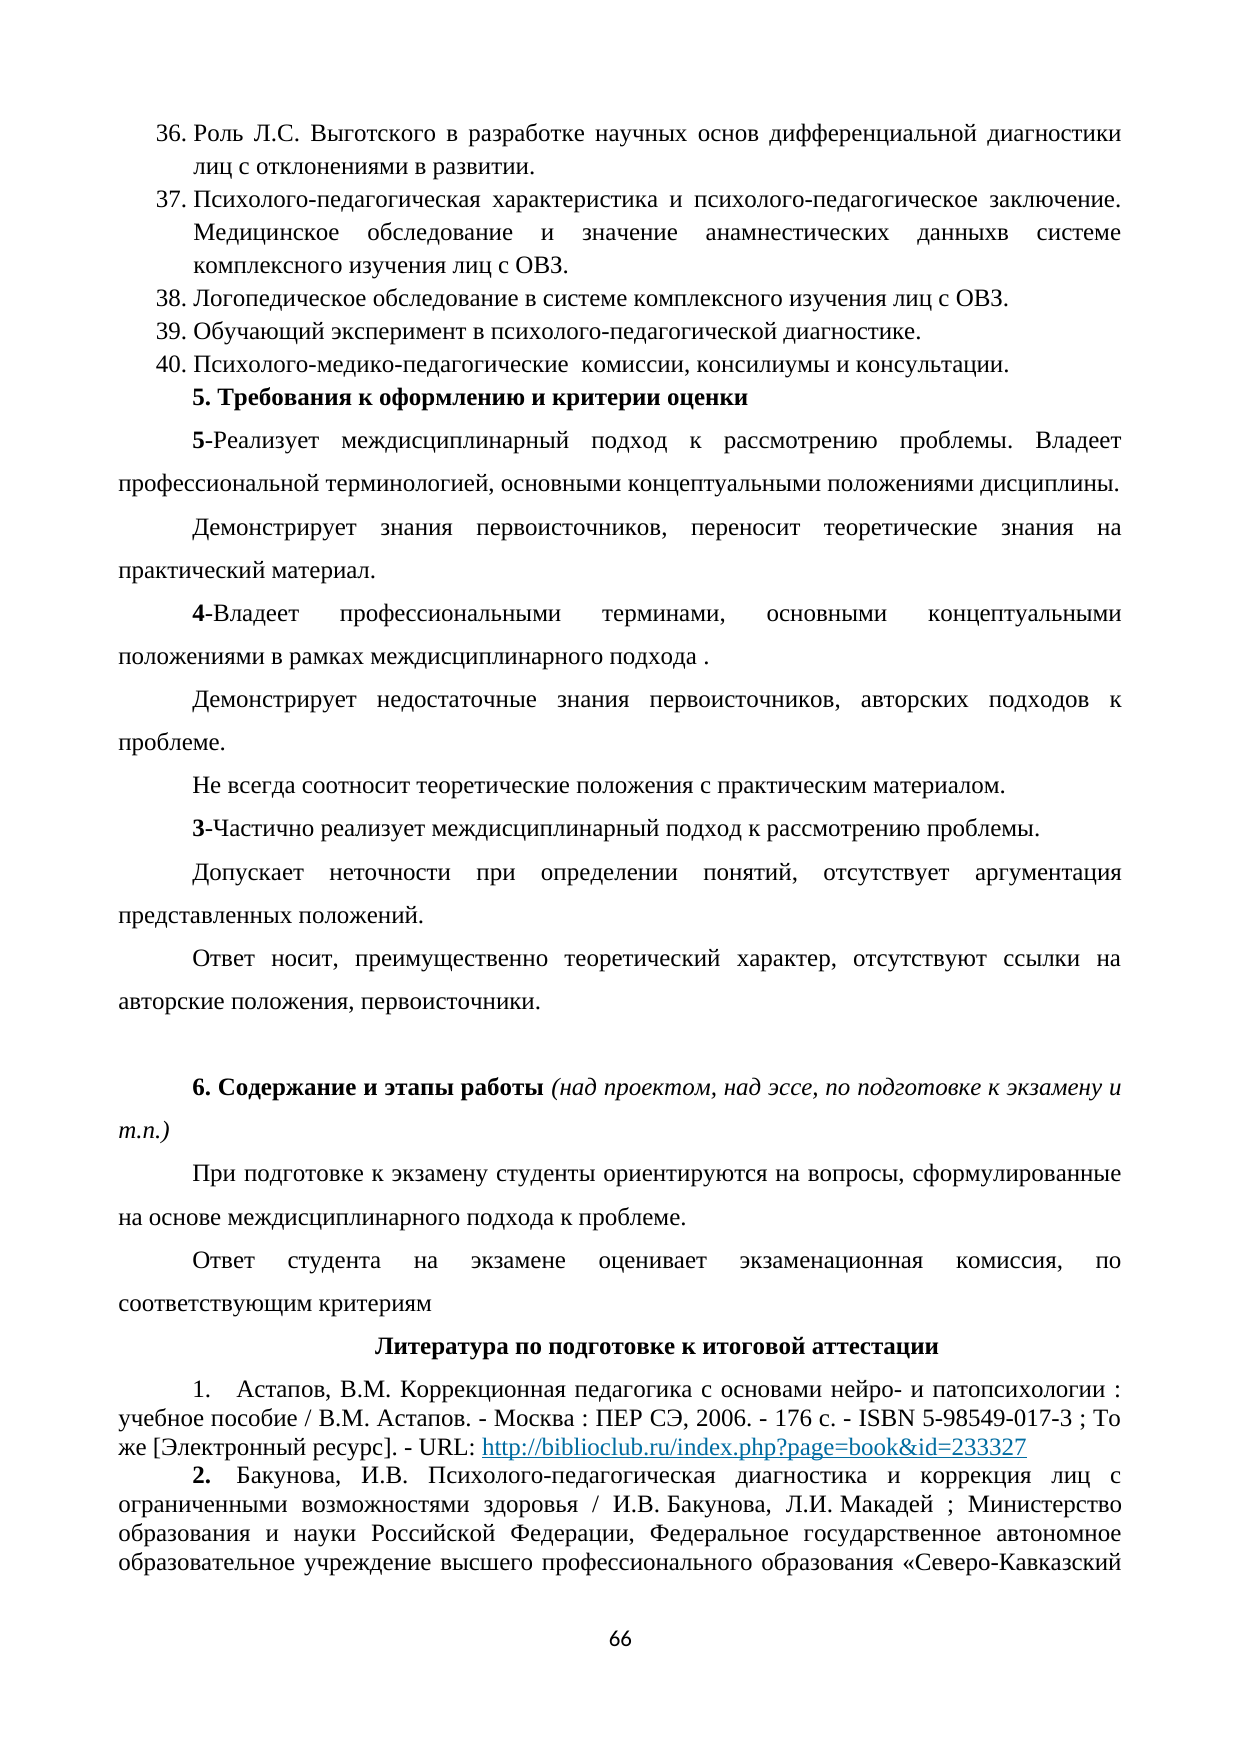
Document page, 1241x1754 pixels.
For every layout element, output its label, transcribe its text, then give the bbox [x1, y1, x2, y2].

list Логопедическое обследование в системе комплексного изучения лиц с ОВЗ. [156, 283, 1122, 312]
text 3-Частично реализует междисциплинарный подход к рассмотрению проблемы. [118, 813, 1122, 842]
text Демонстрирует недостаточные знания первоисточников, авторских подходов к проблеме. [118, 684, 1122, 756]
text При подготовке к экзамену студенты ориентируются на вопросы, сформулированные на основе междисциплинарного подхода к проблеме. [118, 1158, 1122, 1230]
text Не всегда соотносит теоретические положения с практическим материалом. [118, 770, 1122, 799]
list Роль Л.С. Выготского в разработке научных основ дифференциальной диагностики лиц с отклонениями в развитии. [156, 118, 1122, 180]
list Психолого-медико-педагогические комиссии, консилиумы и консультации. [156, 349, 1122, 378]
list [118, 1460, 1122, 1575]
text 5. Требования к оформлению и критерии оценки [118, 382, 1122, 411]
list Астапов, В.М. Коррекционная педагогика с основами нейро- и патопсихологии : учебное пособие / В.М. Астапов. - Москва : ПЕР СЭ, 2006. - 176 с. - ISBN 5-98549-017-3 ; То же [Электронный ресурс]. - URL: http://biblioclub.ru/index.php?page=book&id=233327 [118, 1374, 1122, 1460]
text Ответ студента на экзамене оценивает экзаменационная комиссия, по соответствующим критериям [118, 1245, 1122, 1317]
text 5-Реализует междисциплинарный подход к рассмотрению проблемы. Владеет профессиональной терминологией, основными концептуальными положениями дисциплины. [118, 425, 1122, 497]
text 4-Владеет профессиональными терминами, основными концептуальными положениями в рамках междисциплинарного подхода . [118, 598, 1122, 670]
text Демонстрирует знания первоисточников, переносит теоретические знания на практический материал. [118, 512, 1122, 583]
list Психолого-педагогическая характеристика и психолого-педагогическое заключение. Медицинское обследование и значение анамнестических данныхв системе комплексного изучения лиц с ОВЗ. [156, 184, 1122, 279]
list Обучающий эксперимент в психолого-педагогической диагностике. [156, 316, 1122, 345]
text Литература по подготовке к итоговой аттестации [118, 1331, 1122, 1360]
text 6. Содержание и этапы работы (над проектом, над эссе, по подготовке к экзамену и т.п.) [118, 1072, 1122, 1144]
text Ответ носит, преимущественно теоретический характер, отсутствуют ссылки на авторские положения, первоисточники. [118, 943, 1122, 1015]
text Допускает неточности при определении понятий, отсутствует аргументация представленных положений. [118, 857, 1122, 928]
